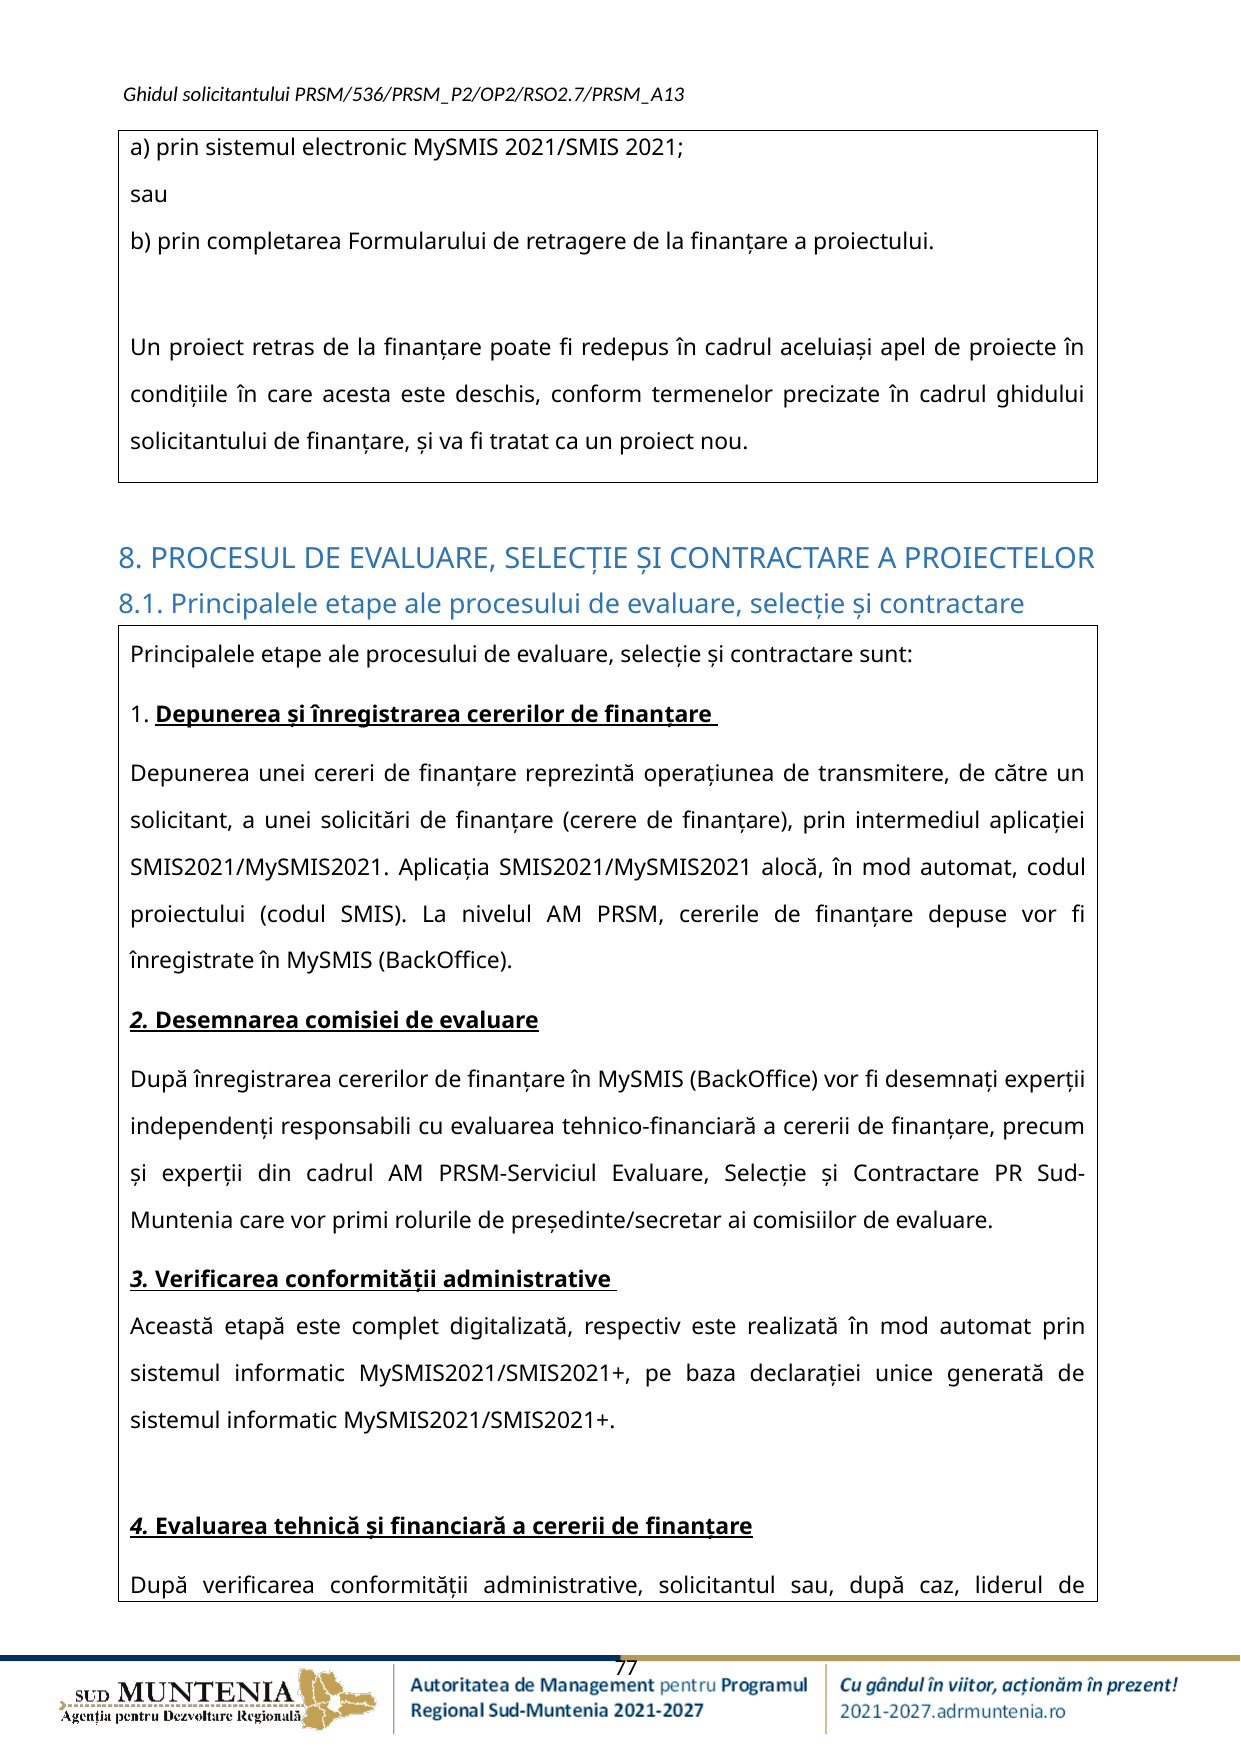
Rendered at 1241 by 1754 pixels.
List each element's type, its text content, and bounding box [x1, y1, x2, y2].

subtitle 8. PROCESUL DE EVALUARE, SELECȚIE ȘI CONTRACTARE A PROIECTELOR [118, 538, 1134, 577]
subtitle 8.1. Principalele etape ale procesului de evaluare, selecție și contractare [118, 585, 1134, 622]
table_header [119, 131, 1097, 482]
picture [0, 1655, 1241, 1735]
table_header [119, 626, 1097, 1601]
